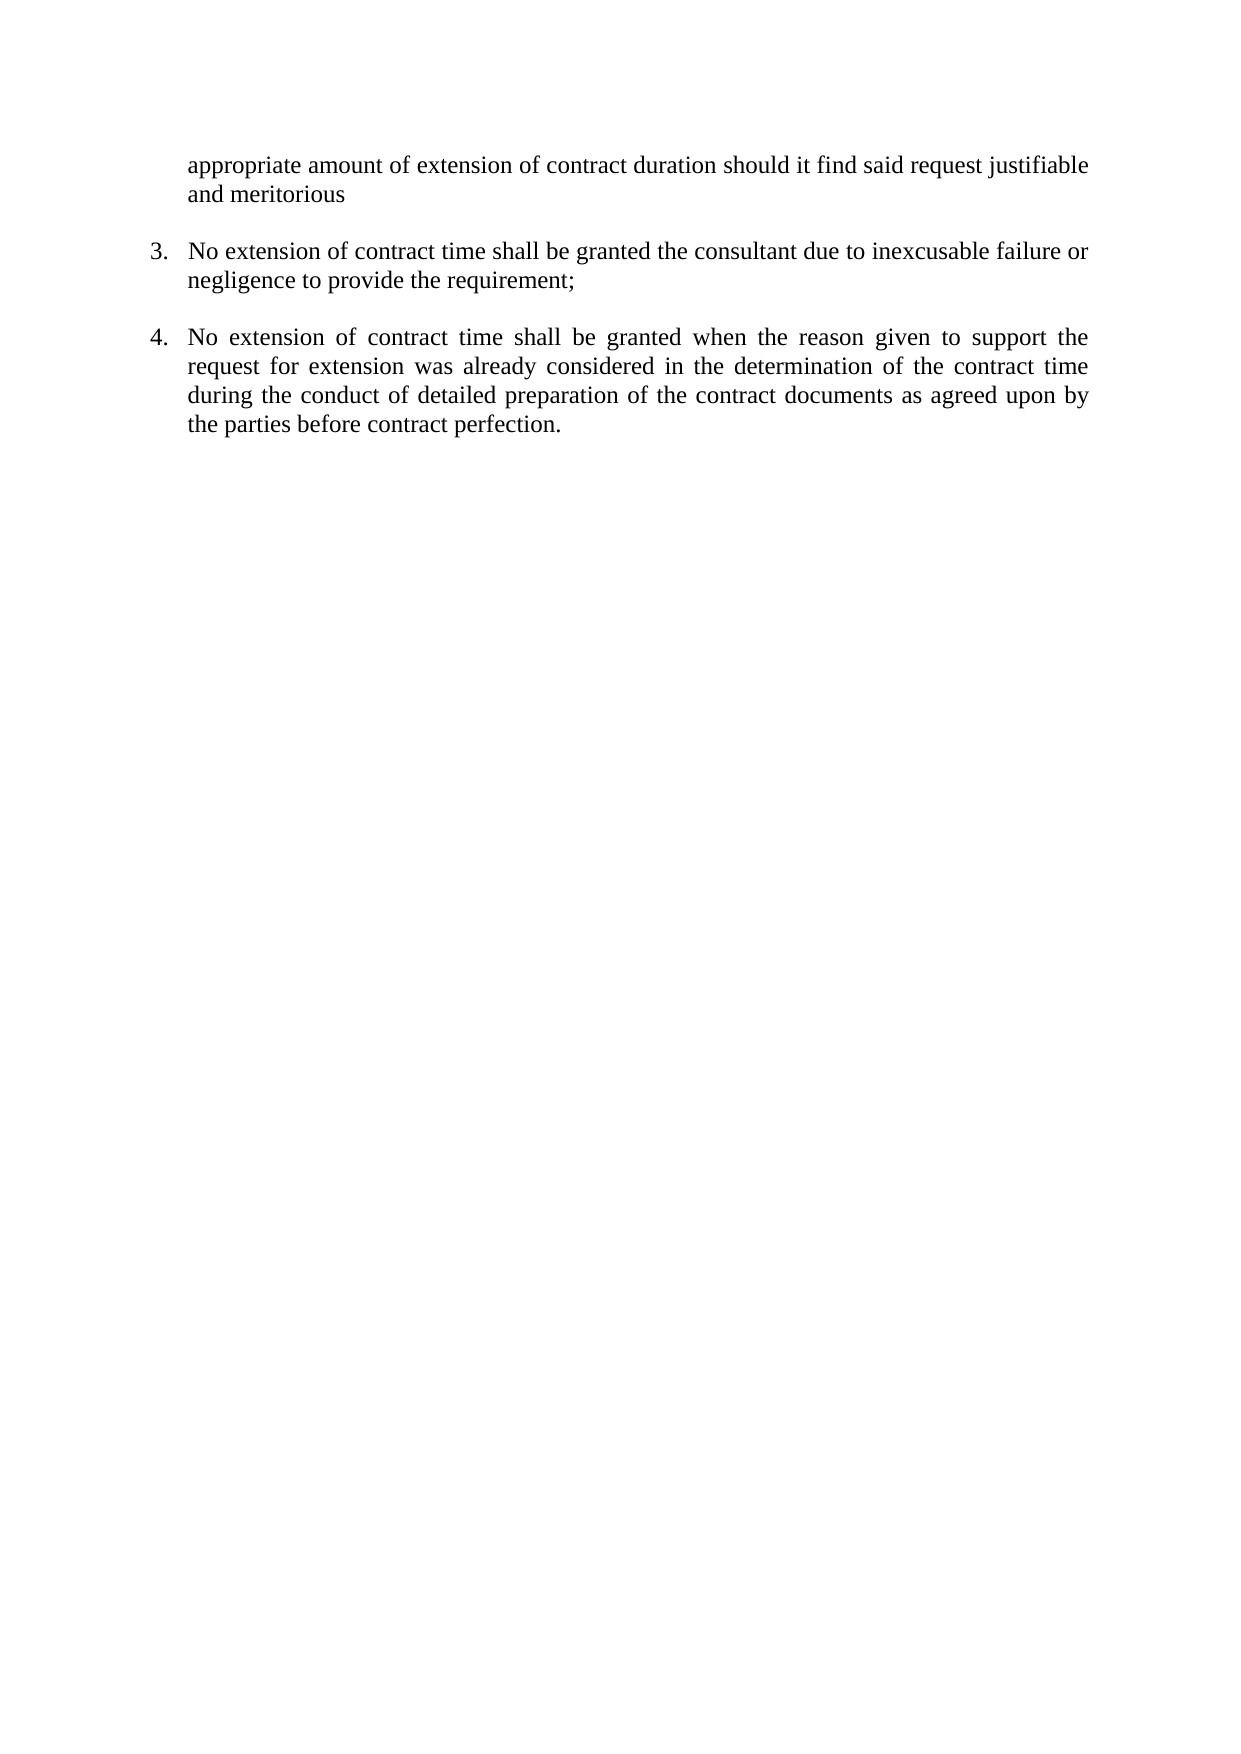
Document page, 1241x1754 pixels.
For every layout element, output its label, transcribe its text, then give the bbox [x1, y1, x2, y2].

text 3. No extension of contract time shall be granted the consultant due to inexcusable failure or negligence to provide the requirement; [150, 236, 1090, 294]
text 4. No extension of contract time shall be granted when the reason given to support the request for extension was already considered in the determination of the contract time during the conduct of detailed preparation of the contract documents as agreed upon by the parties before contract perfection. [150, 322, 1090, 437]
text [150, 150, 1090, 207]
